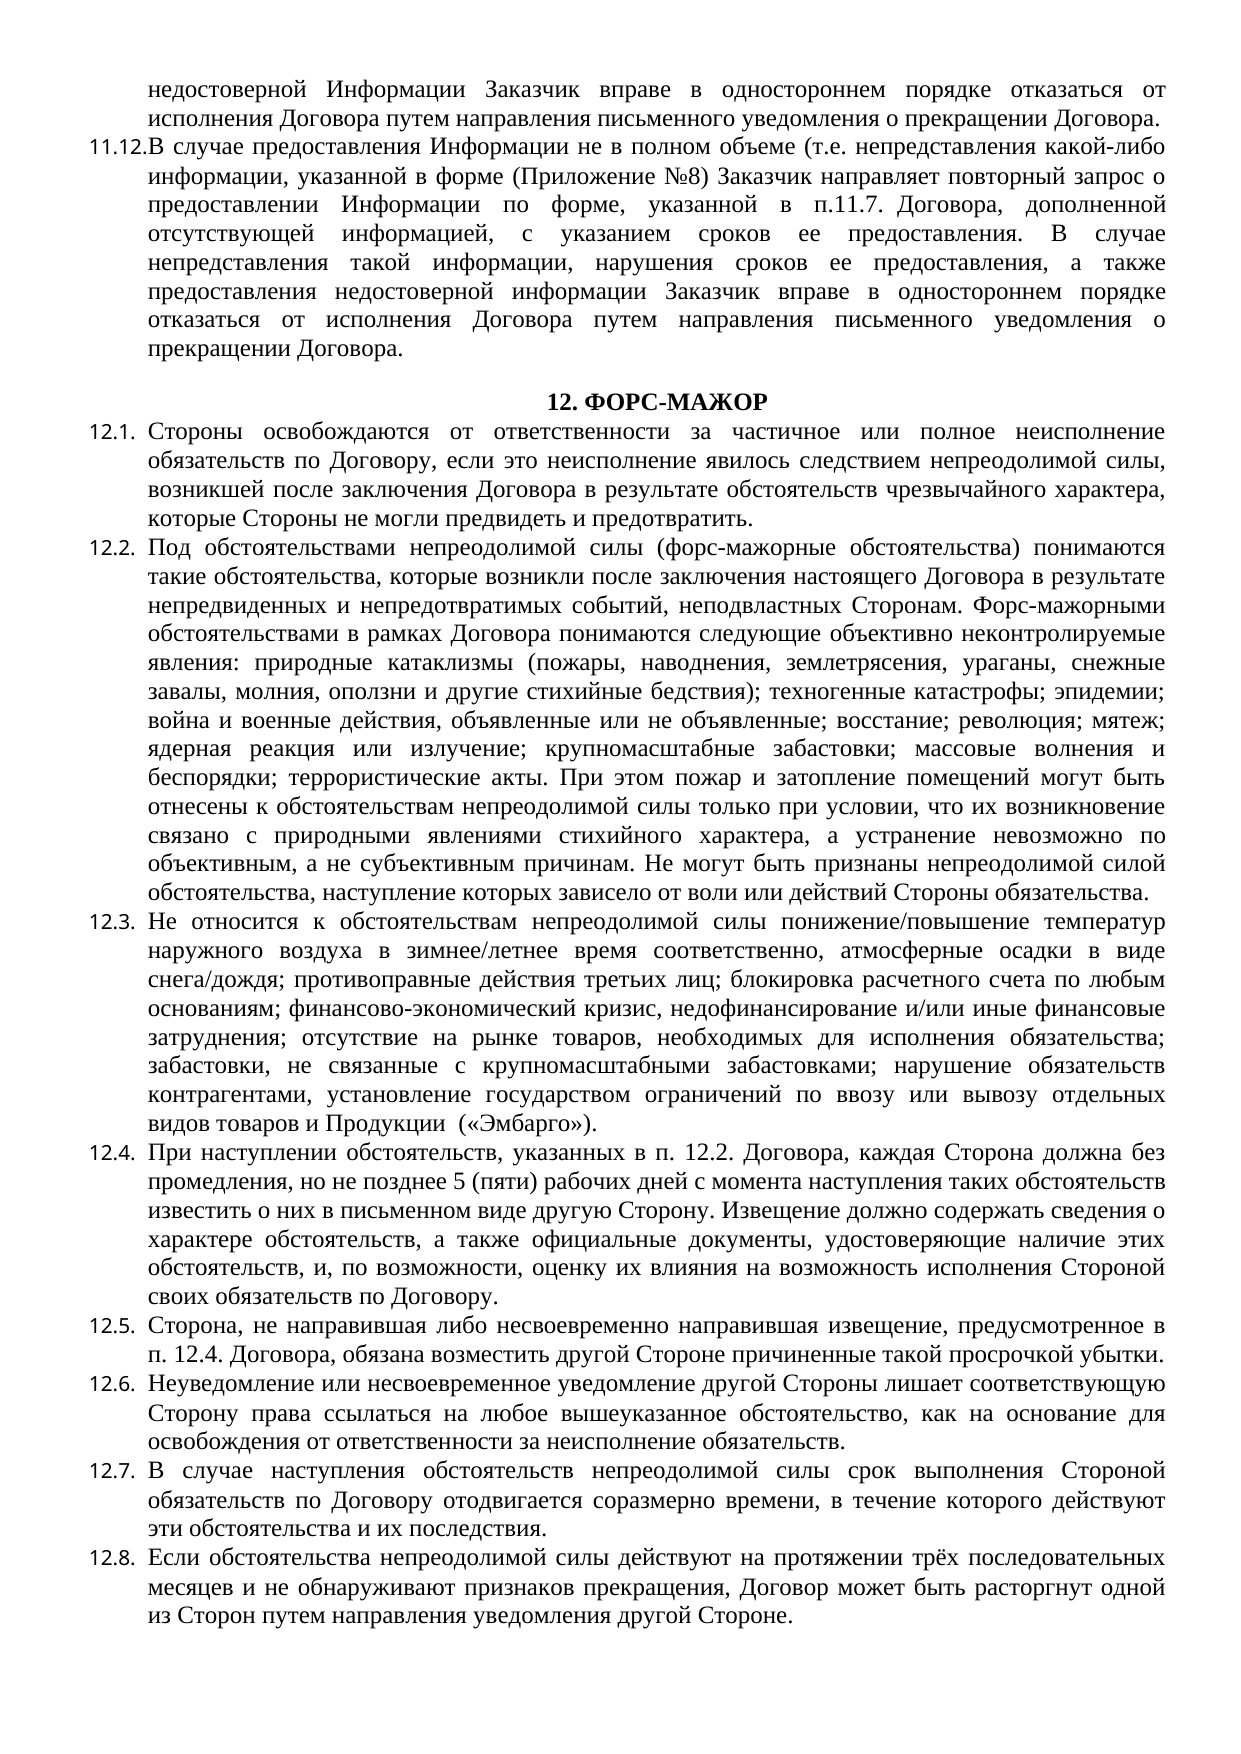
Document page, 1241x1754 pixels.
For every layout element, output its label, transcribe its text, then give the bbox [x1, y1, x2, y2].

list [89, 74, 1167, 131]
list Не относится к обстоятельствам непреодолимой силы понижение/повышение температур наружного воздуха в зимнее/летнее время соответственно, атмосферные осадки в виде снега/дождя; противоправные действия третьих лиц; блокировка расчетного счета по любым основаниям; финансово-экономический кризис, недофинансирование и/или иные финансовые затруднения; отсутствие на рынке товаров, необходимых для исполнения обязательства; забастовки, не связанные с крупномасштабными забастовками; нарушение обязательств контрагентами, установление государством ограничений по ввозу или вывозу отдельных видов товаров и Продукции («Эмбарго»). [89, 906, 1167, 1137]
list Сторона, не направившая либо несвоевременно направившая извещение, предусмотренное в п. 12.4. Договора, обязана возместить другой Стороне причиненные такой просрочкой убытки. [89, 1310, 1167, 1368]
list В случае наступления обстоятельств непреодолимой силы срок выполнения Стороной обязательств по Договору отодвигается соразмерно времени, в течение которого действуют эти обстоятельства и их последствия. [89, 1455, 1167, 1542]
list При наступлении обстоятельств, указанных в п. 12.2. Договора, каждая Сторона должна без промедления, но не позднее 5 (пяти) рабочих дней с момента наступления таких обстоятельств известить о них в письменном виде другую Сторону. Извещение должно содержать сведения о характере обстоятельств, а также официальные документы, удостоверяющие наличие этих обстоятельств, и, по возможности, оценку их влияния на возможность исполнения Стороной своих обязательств по Договору. [89, 1137, 1167, 1310]
list Если обстоятельства непреодолимой силы действуют на протяжении трёх последовательных месяцев и не обнаруживают признаков прекращения, Договор может быть расторгнут одной из Сторон путем направления уведомления другой Стороне. [89, 1542, 1167, 1629]
list Неуведомление или несвоевременное уведомление другой Стороны лишает соответствующую Сторону права ссылаться на любое вышеуказанное обстоятельство, как на основание для освобождения от ответственности за неисполнение обязательств. [89, 1368, 1167, 1455]
list Стороны освобождаются от ответственности за частичное или полное неисполнение обязательств по Договору, если это неисполнение явилось следствием непреодолимой силы, возникшей после заключения Договора в результате обстоятельств чрезвычайного характера, которые Стороны не могли предвидеть и предотвратить. [89, 416, 1167, 532]
subtitle ФОРС-МАЖОР [148, 387, 1167, 416]
list Под обстоятельствами непреодолимой силы (форс-мажорные обстоятельства) понимаются такие обстоятельства, которые возникли после заключения настоящего Договора в результате непредвиденных и непредотвратимых событий, неподвластных Сторонам. Форс-мажорными обстоятельствами в рамках Договора понимаются следующие объективно неконтролируемые явления: природные катаклизмы (пожары, наводнения, землетрясения, ураганы, снежные завалы, молния, оползни и другие стихийные бедствия); техногенные катастрофы; эпидемии; война и военные действия, объявленные или не объявленные; восстание; революция; мятеж; ядерная реакция или излучение; крупномасштабные забастовки; массовые волнения и беспорядки; террористические акты. При этом пожар и затопление помещений могут быть отнесены к обстоятельствам непреодолимой силы только при условии, что их возникновение связано с природными явлениями стихийного характера, а устранение невозможно по объективным, а не субъективным причинам. Не могут быть признаны непреодолимой силой обстоятельства, наступление которых зависело от воли или действий Стороны обязательства. [89, 532, 1167, 906]
list В случае предоставления Информации не в полном объеме (т.е. непредставления какой-либо информации, указанной в форме (Приложение №8) Заказчик направляет повторный запрос о предоставлении Информации по форме, указанной в п.11.7. Договора, дополненной отсутствующей информацией, с указанием сроков ее предоставления. В случае непредставления такой информации, нарушения сроков ее предоставления, а также предоставления недостоверной информации Заказчик вправе в одностороннем порядке отказаться от исполнения Договора путем направления письменного уведомления о прекращении Договора. [89, 131, 1167, 362]
